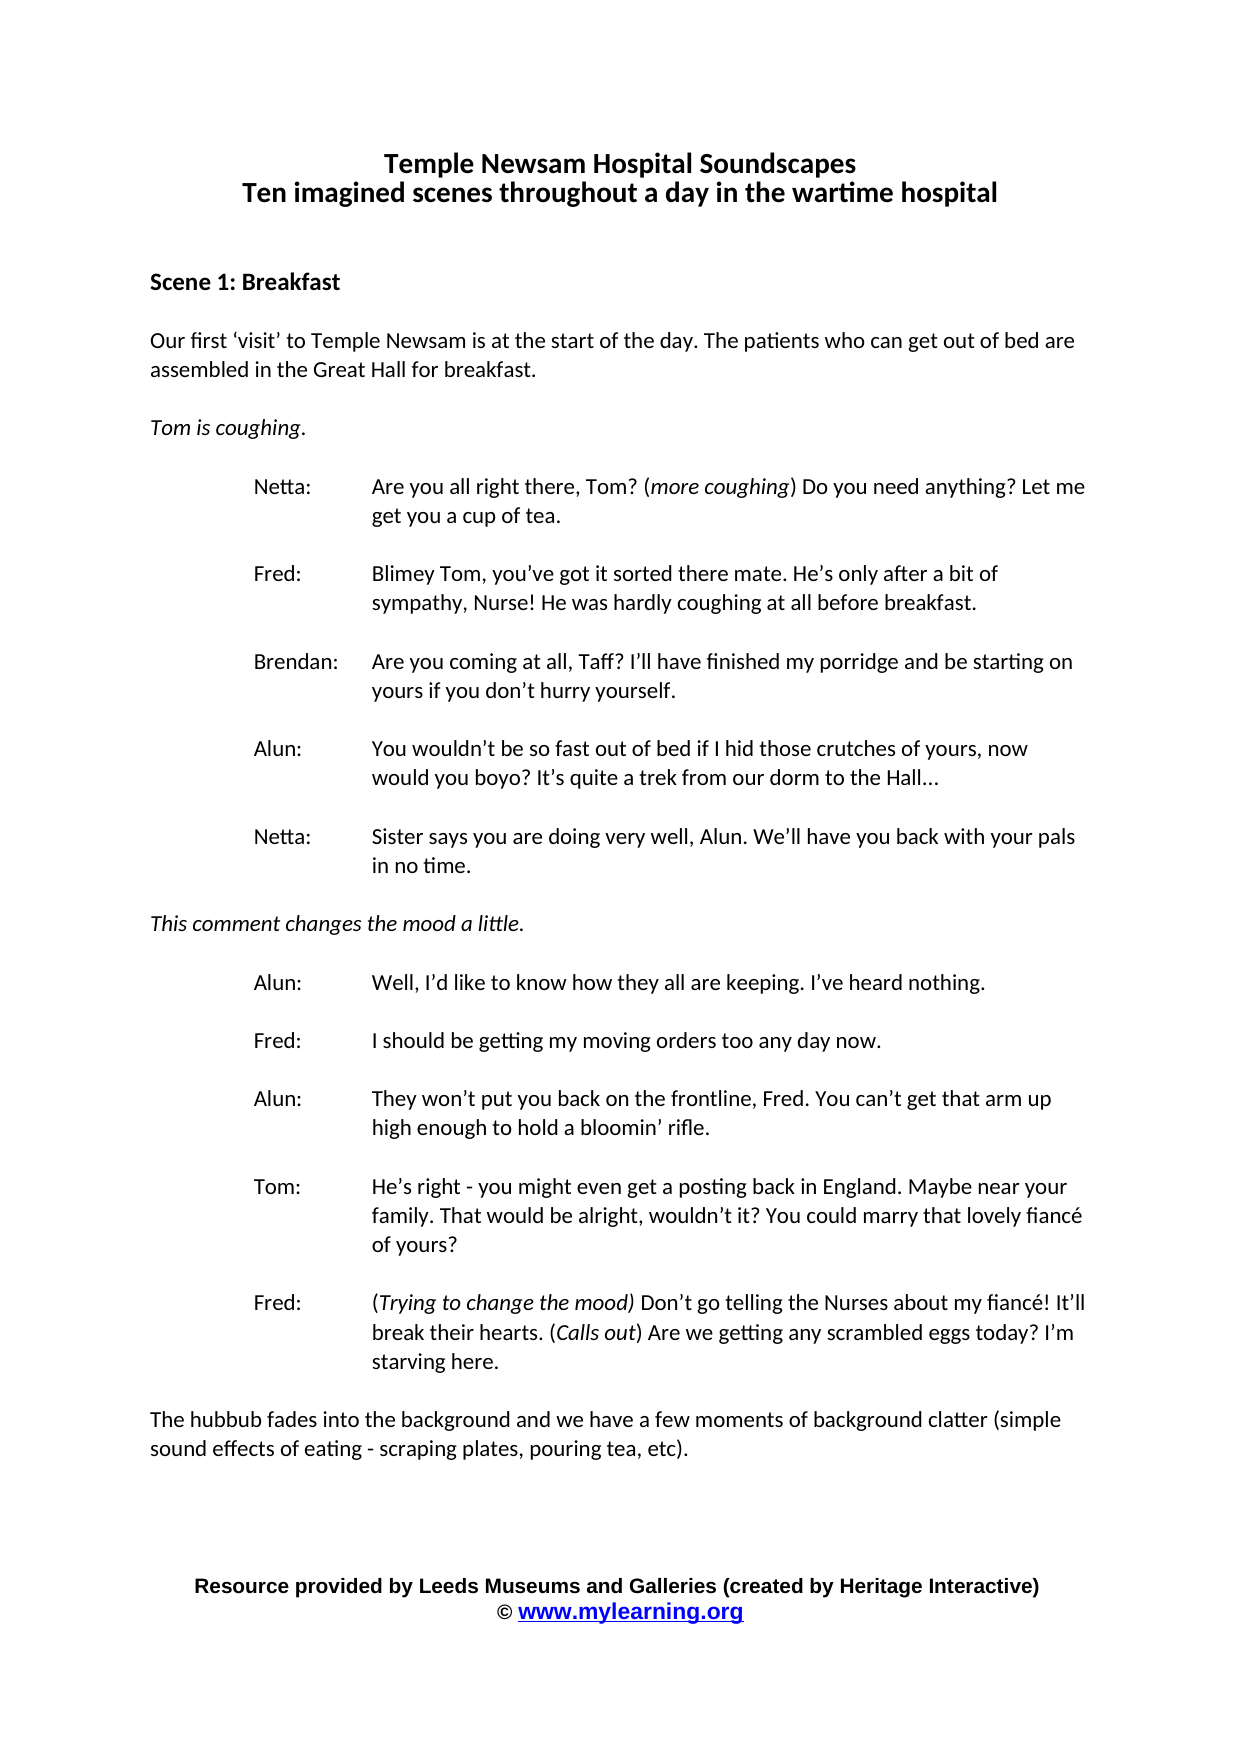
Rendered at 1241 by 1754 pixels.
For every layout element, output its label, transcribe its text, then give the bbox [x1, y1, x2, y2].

text Our first ‘visit’ to Temple Newsam is at the start of the day. The patients who can get out of bed are assembled in the Great Hall for breakfast. [150, 325, 1090, 383]
text Alun: Well, I’d like to know how they all are keeping. I’ve heard nothing. [253, 967, 1090, 996]
text This comment changes the mood a little. [150, 908, 1090, 967]
text Tom is coughing. [150, 412, 1090, 442]
text Netta: Are you all right there, Tom? (more coughing) Do you need anything? Let me get you a cup of tea. [253, 471, 1090, 558]
text Tom: He’s right - you might even get a posting back in England. Maybe near your family. That would be alright, wouldn’t it? You could marry that lovely fiancé of yours? [253, 1171, 1090, 1258]
text Fred: (Trying to change the mood) Don’t go telling the Nurses about my fiancé! It’ll break their hearts. (Calls out) Are we getting any scrambled eggs today? I’m starving here. [253, 1287, 1090, 1404]
text Brendan: Are you coming at all, Taff? I’ll have finished my porridge and be starting on yours if you don’t hurry yourself. [253, 646, 1090, 704]
text Fred: I should be getting my moving orders too any day now. [253, 1025, 1090, 1054]
text Temple Newsam Hospital Soundscapes Ten imagined scenes throughout a day in the wartime hospital [150, 150, 1090, 208]
text Alun: You wouldn’t be so fast out of bed if I hid those crutches of yours, now would you boyo? It’s quite a trek from our dorm to the Hall... [253, 733, 1090, 792]
text Netta: Sister says you are doing very well, Alun. We’ll have you back with your pals in no time. [253, 821, 1090, 908]
text Scene 1: Breakfast [150, 267, 1090, 296]
text Alun: They won’t put you back on the frontline, Fred. You can’t get that arm up high enough to hold a bloomin’ rifle. [253, 1083, 1090, 1142]
text Fred: Blimey Tom, you’ve got it sorted there mate. He’s only after a bit of sympathy, Nurse! He was hardly coughing at all before breakfast. [253, 558, 1090, 646]
text The hubbub fades into the background and we have a few moments of background clatter (simple sound effects of eating - scraping plates, pouring tea, etc). [150, 1404, 1090, 1462]
